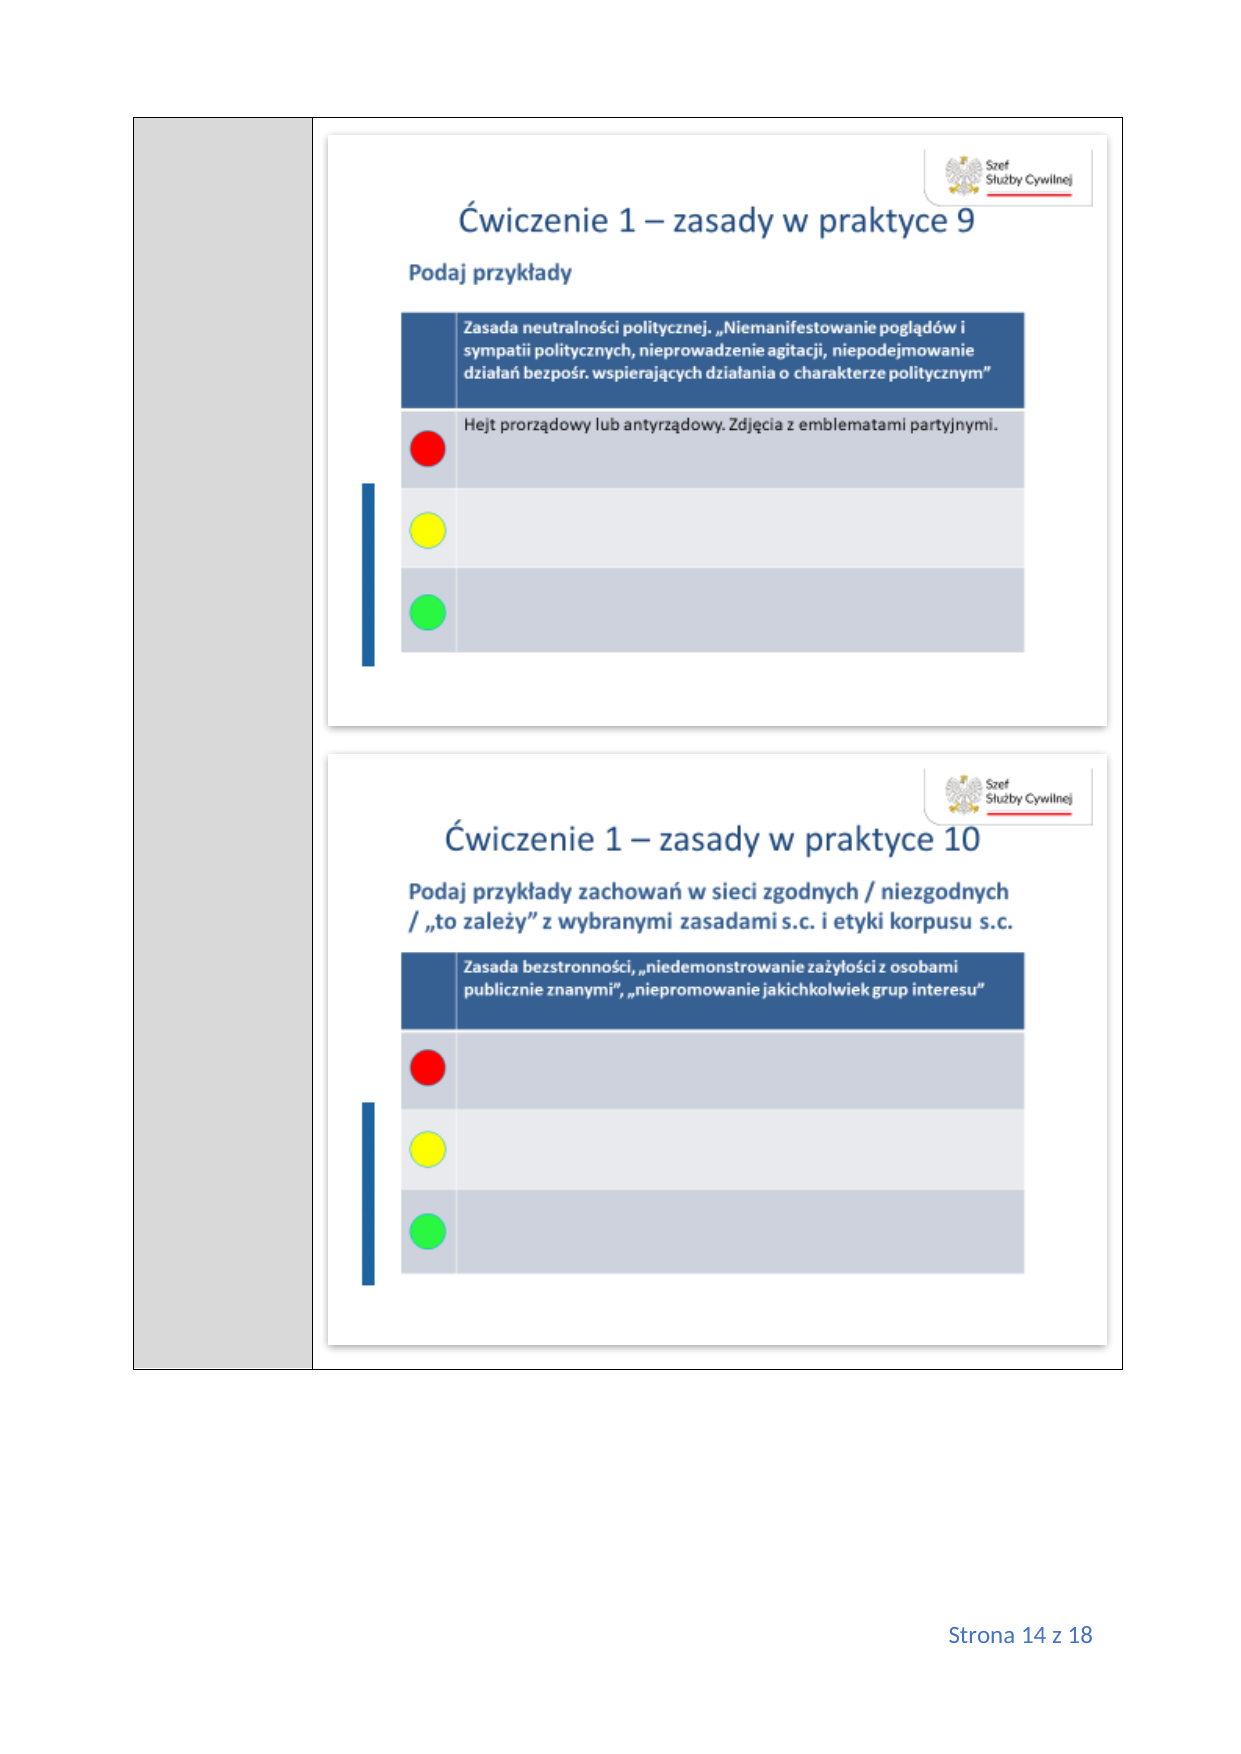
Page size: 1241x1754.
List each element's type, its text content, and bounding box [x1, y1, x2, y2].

table_cell Opis [134, 118, 312, 1368]
picture [343, 149, 1093, 712]
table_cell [313, 118, 1122, 1368]
picture [343, 768, 1093, 1331]
